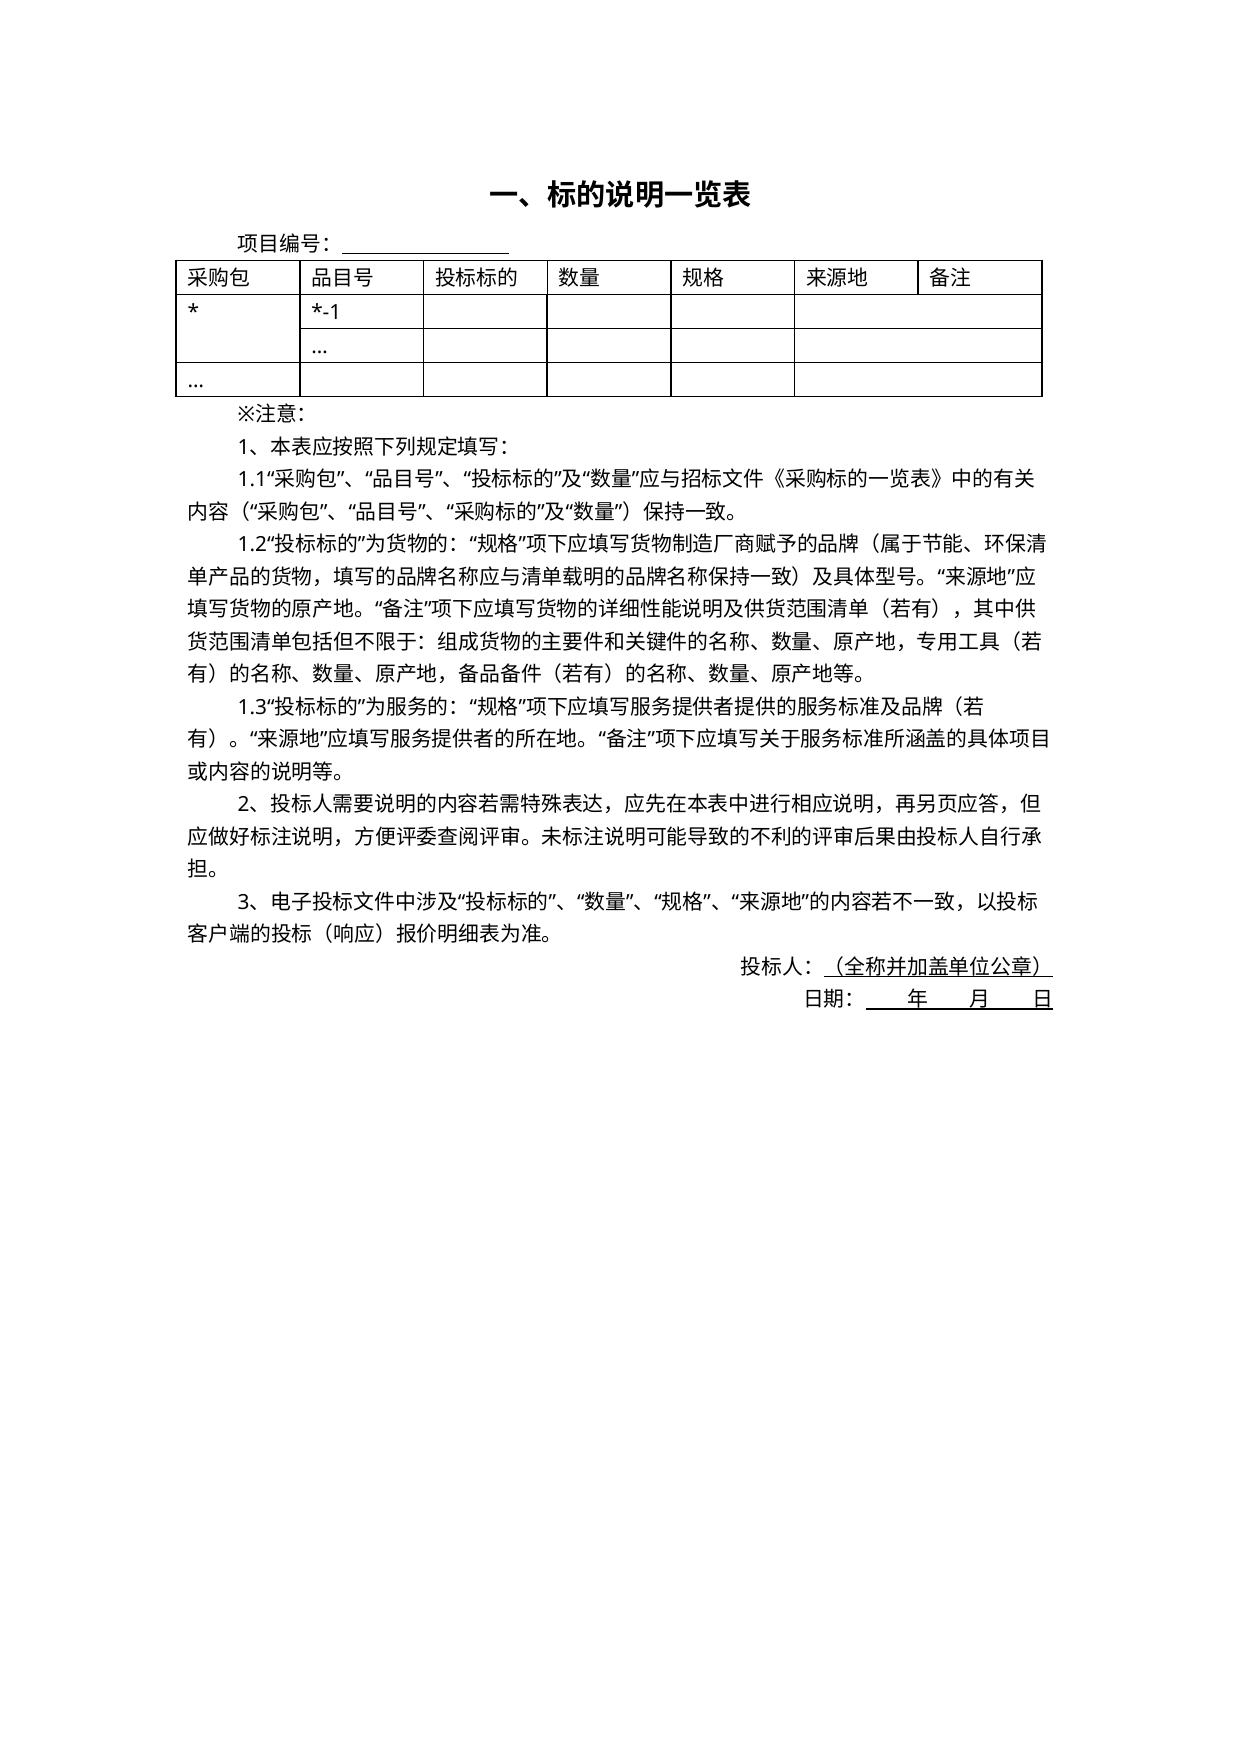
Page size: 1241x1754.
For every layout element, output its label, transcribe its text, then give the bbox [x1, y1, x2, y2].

table_cell [301, 363, 423, 396]
table_cell [424, 363, 546, 396]
text 1.1“采购包”、“品目号”、“投标标的”及“数量”应与招标文件《采购标的一览表》中的有关内容（“采购包”、“品目号”、“采购标的”及“数量”）保持一致。 [187, 462, 1053, 527]
table_cell … [301, 329, 423, 362]
table_header 投标标的 [424, 261, 547, 293]
table_cell *-1 [301, 295, 423, 328]
text 投标人：（全称并加盖单位公章） [187, 950, 1053, 982]
table_header 来源地 [795, 261, 917, 293]
table_cell [548, 363, 670, 396]
table_cell [548, 329, 670, 362]
text 日期： 年 月 日 [187, 982, 1053, 1015]
table_cell [424, 295, 546, 328]
table_cell [672, 295, 794, 328]
text 项目编号： [187, 227, 1053, 259]
table_header 品目号 [301, 261, 423, 293]
text 一、标的说明一览表 [187, 162, 1053, 227]
table_header 备注 [919, 261, 1041, 293]
text 2、投标人需要说明的内容若需特殊表达，应先在本表中进行相应说明，再另页应答，但应做好标注说明，方便评委查阅评审。未标注说明可能导致的不利的评审后果由投标人自行承担。 [187, 787, 1053, 885]
table_cell [795, 295, 1041, 328]
table_header 数量 [548, 261, 670, 293]
text ※注意： [187, 397, 1053, 430]
table_cell [795, 329, 1041, 362]
table_cell [795, 363, 1041, 396]
table_header 采购包 [177, 261, 299, 293]
table_cell * [177, 295, 299, 362]
table_cell … [177, 363, 299, 396]
table_cell [672, 363, 794, 396]
text 1.3“投标标的”为服务的：“规格”项下应填写服务提供者提供的服务标准及品牌（若有）。“来源地”应填写服务提供者的所在地。“备注”项下应填写关于服务标准所涵盖的具体项目或内容的说明等。 [187, 690, 1053, 787]
text 1、本表应按照下列规定填写： [187, 430, 1053, 462]
table_cell [424, 329, 546, 362]
text 1.2“投标标的”为货物的：“规格”项下应填写货物制造厂商赋予的品牌（属于节能、环保清单产品的货物，填写的品牌名称应与清单载明的品牌名称保持一致）及具体型号。“来源地”应填写货物的原产地。“备注”项下应填写货物的详细性能说明及供货范围清单（若有），其中供货范围清单包括但不限于：组成货物的主要件和关键件的名称、数量、原产地，专用工具（若有）的名称、数量、原产地，备品备件（若有）的名称、数量、原产地等。 [187, 527, 1053, 690]
text 3、电子投标文件中涉及“投标标的”、“数量”、“规格”、“来源地”的内容若不一致，以投标客户端的投标（响应）报价明细表为准。 [187, 885, 1053, 950]
table_cell [548, 295, 670, 328]
table_cell [672, 329, 794, 362]
table_header 规格 [672, 261, 794, 293]
